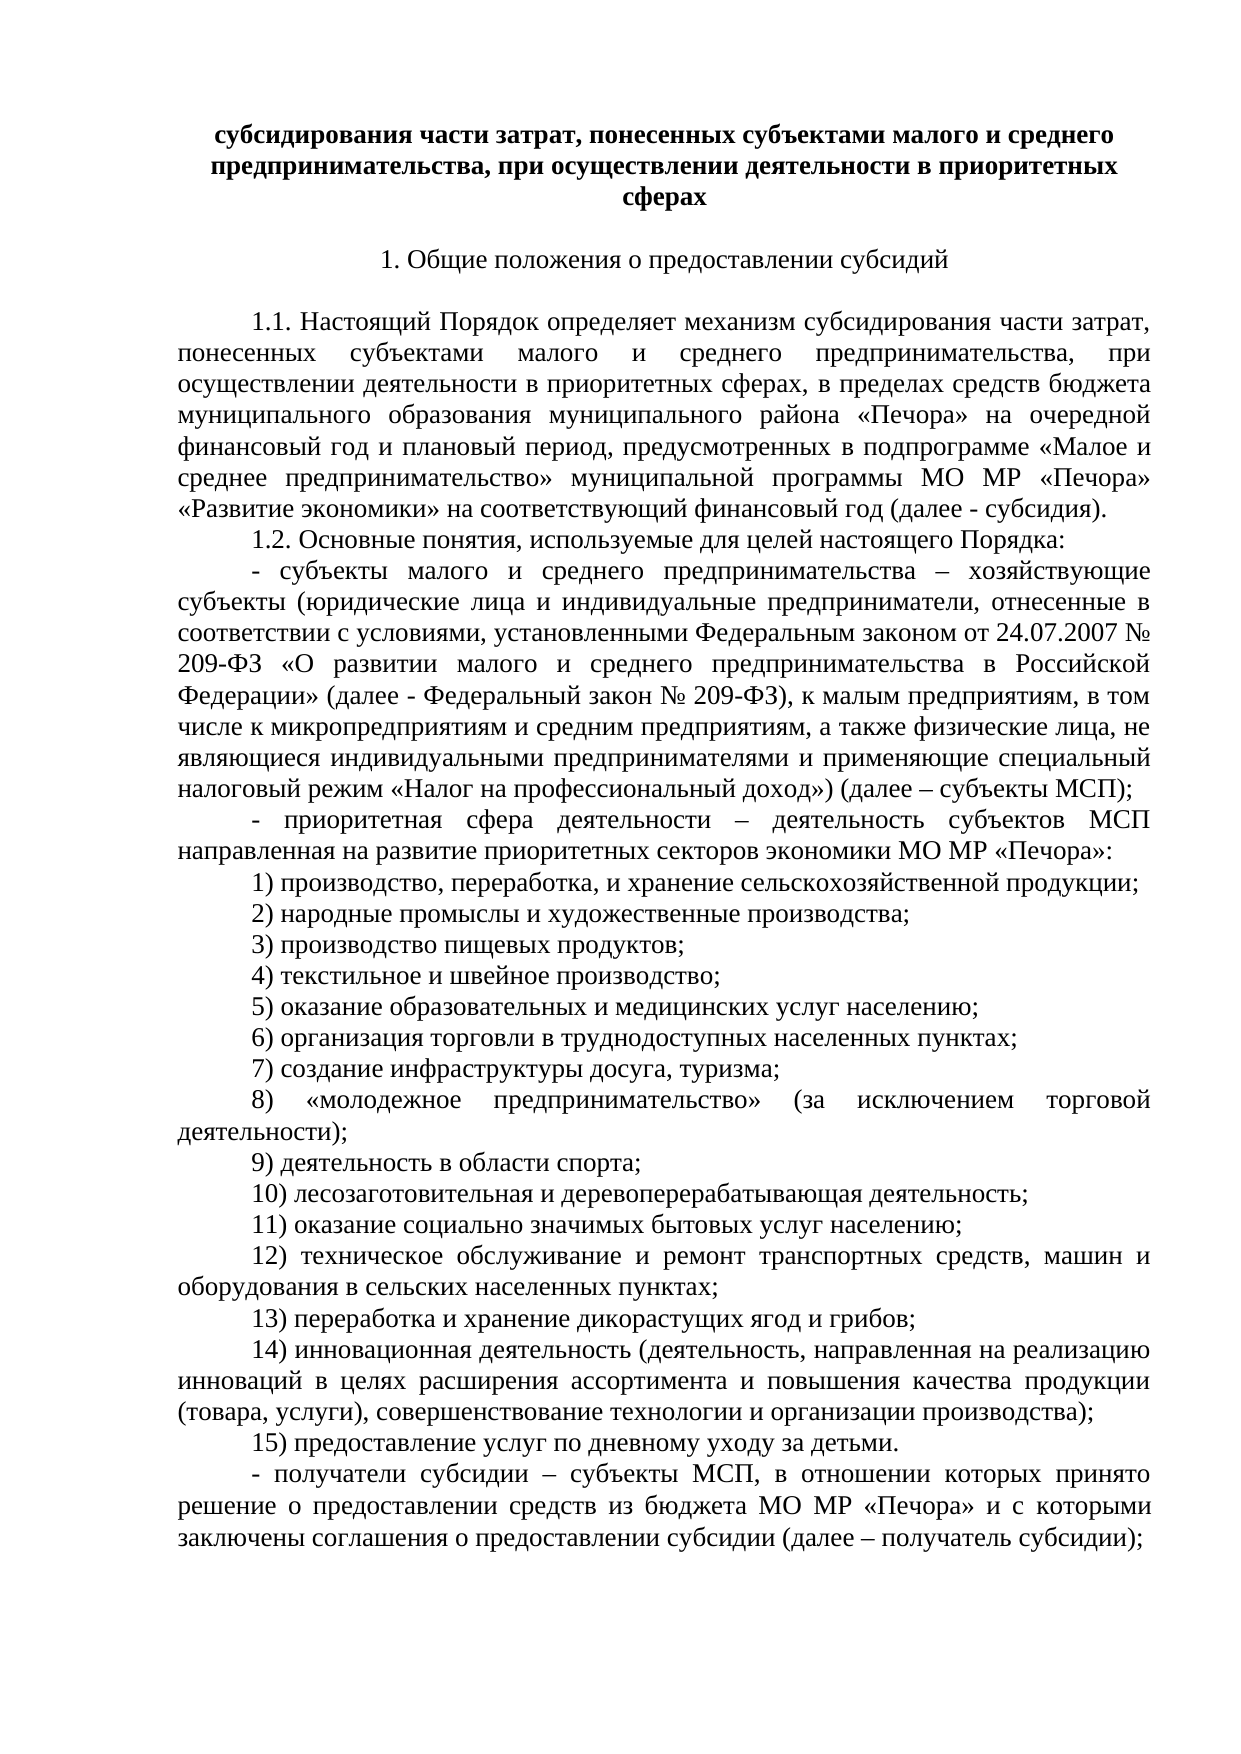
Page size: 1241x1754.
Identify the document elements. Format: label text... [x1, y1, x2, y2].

text 6) организация торговли в труднодоступных населенных пунктах; [177, 1021, 1152, 1052]
text 1.1. Настоящий Порядок определяет механизм субсидирования части затрат, понесенных субъектами малого и среднего предпринимательства, при осуществлении деятельности в приоритетных сферах, в пределах средств бюджета муниципального образования муниципального района «Печора» на очередной финансовый год и плановый период, предусмотренных в подпрограмме «Малое и среднее предпринимательство» муниципальной программы МО МР «Печора» «Развитие экономики» на соответствующий финансовый год (далее - субсидия). [177, 305, 1152, 523]
text 14) инновационная деятельность (деятельность, направленная на реализацию инноваций в целях расширения ассортимента и повышения качества продукции (товара, услуги), совершенствование технологии и организации производства); [177, 1333, 1152, 1426]
text 15) предоставление услуг по дневному уходу за детьми. [177, 1426, 1152, 1457]
text 8) «молодежное предпринимательство» (за исключением торговой деятельности); [177, 1084, 1152, 1146]
text 3) производство пищевых продуктов; [177, 928, 1152, 959]
text 7) создание инфраструктуры досуга, туризма; [177, 1052, 1152, 1084]
text 10) лесозаготовительная и деревоперерабатывающая деятельность; [177, 1177, 1152, 1208]
text 5) оказание образовательных и медицинских услуг населению; [177, 990, 1152, 1021]
text 11) оказание социально значимых бытовых услуг населению; [177, 1208, 1152, 1239]
text 9) деятельность в области спорта; [177, 1146, 1152, 1177]
text 2) народные промыслы и художественные производства; [177, 897, 1152, 928]
text 1.2. Основные понятия, используемые для целей настоящего Порядка: [177, 523, 1152, 554]
text 1) производство, переработка, и хранение сельскохозяйственной продукции; [177, 866, 1152, 897]
text 4) текстильное и швейное производство; [177, 959, 1152, 990]
text 13) переработка и хранение дикорастущих ягод и грибов; [177, 1302, 1152, 1333]
text 12) техническое обслуживание и ремонт транспортных средств, машин и оборудования в сельских населенных пунктах; [177, 1239, 1152, 1302]
text - приоритетная сфера деятельности – деятельность субъектов МСП направленная на развитие приоритетных секторов экономики МО МР «Печора»: [177, 803, 1152, 866]
text 1. Общие положения о предоставлении субсидий [177, 243, 1152, 274]
text - получатели субсидии – субъекты МСП, в отношении которых принято решение о предоставлении средств из бюджета МО МР «Печора» и с которыми заключены соглашения о предоставлении субсидии (далее – получатель субсидии); [177, 1457, 1152, 1553]
text - субъекты малого и среднего предпринимательства – хозяйствующие субъекты (юридические лица и индивидуальные предприниматели, отнесенные в соответствии с условиями, установленными Федеральным законом от 24.07.2007 № 209-ФЗ «О развитии малого и среднего предпринимательства в Российской Федерации» (далее - Федеральный закон № 209-ФЗ), к малым предприятиям, в том числе к микропредприятиям и средним предприятиям, а также физические лица, не являющиеся индивидуальными предпринимателями и применяющие специальный налоговый режим «Налог на профессиональный доход») (далее – субъекты МСП); [177, 554, 1152, 803]
text субсидирования части затрат, понесенных субъектами малого и среднего предпринимательства, при осуществлении деятельности в приоритетных сферах [177, 118, 1152, 212]
